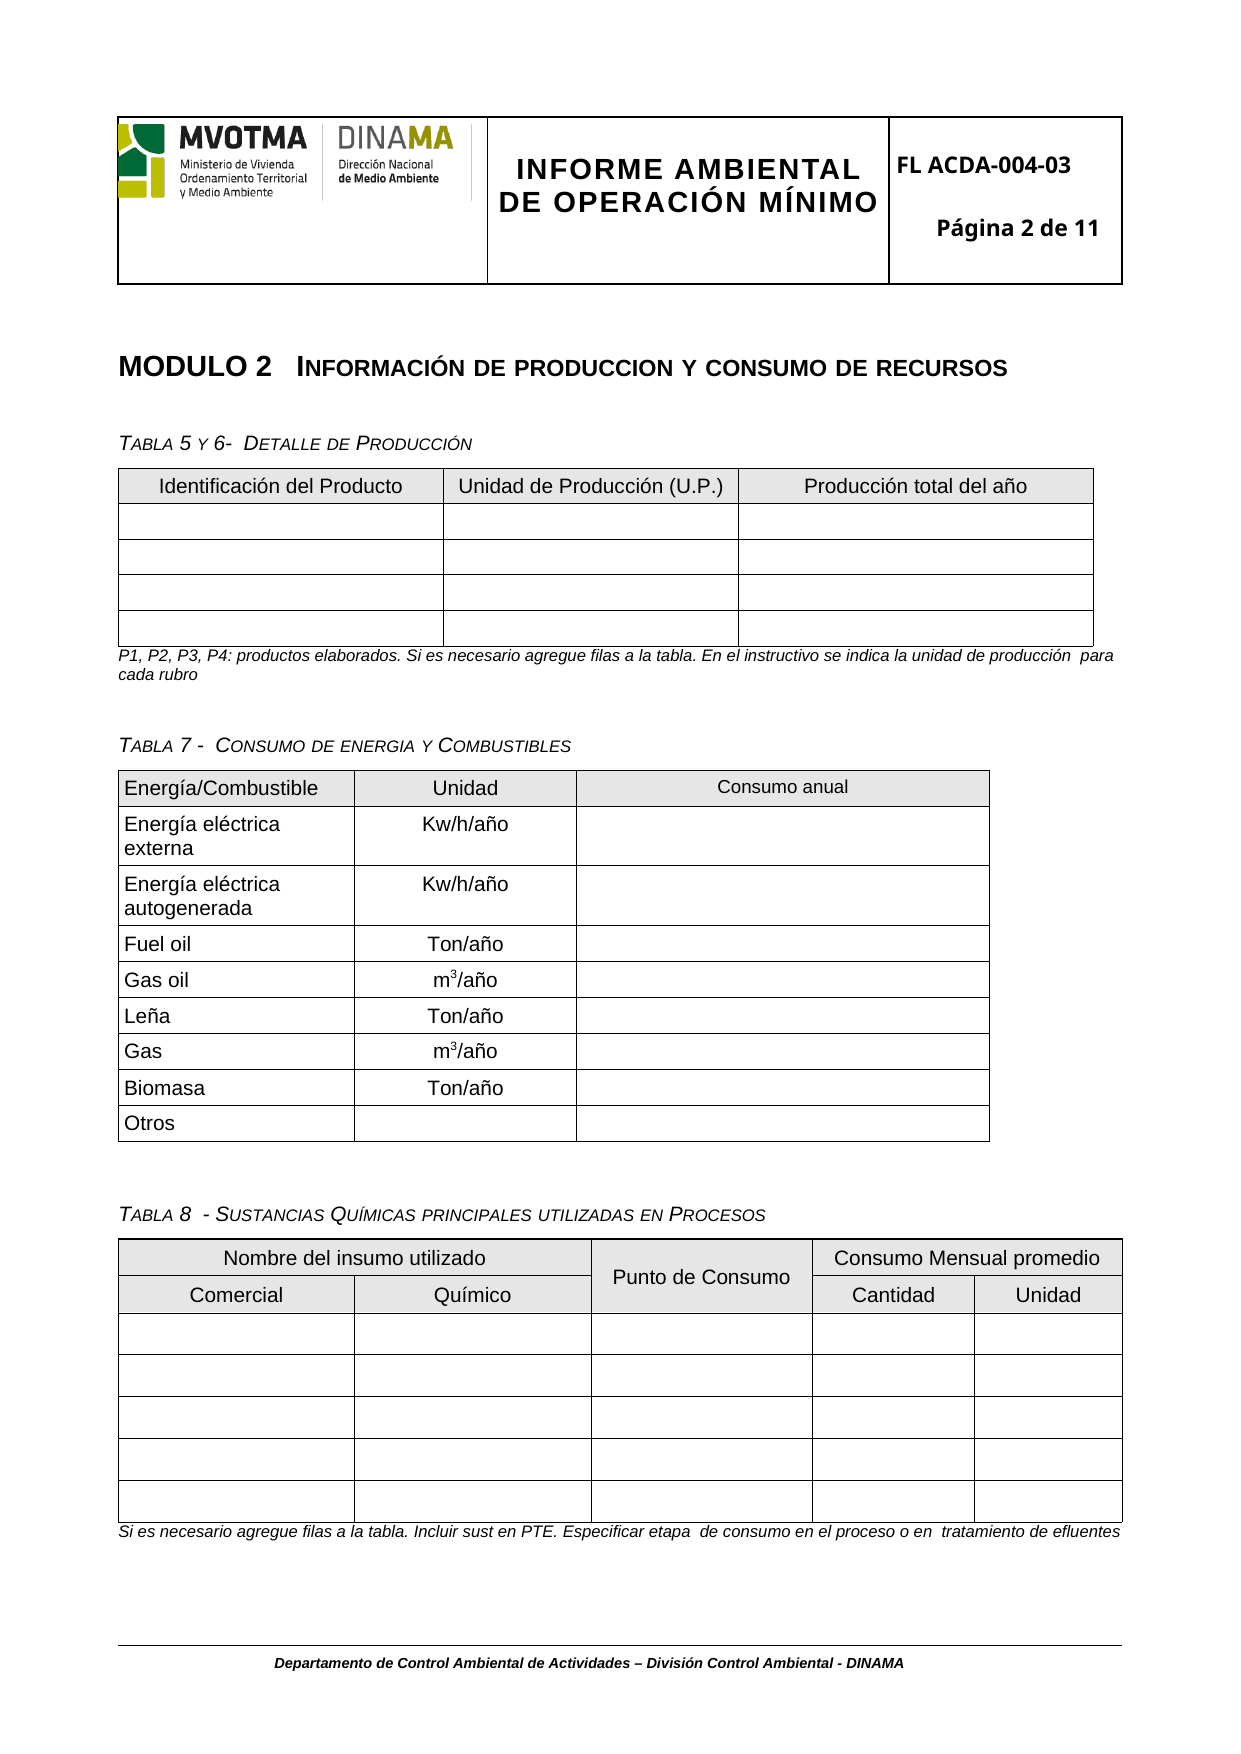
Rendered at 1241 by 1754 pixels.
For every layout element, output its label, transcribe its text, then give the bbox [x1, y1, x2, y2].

table_header Consumo Mensual promedio [813, 1240, 1122, 1275]
table_cell Otros [119, 1106, 354, 1141]
table_cell Cantidad [813, 1276, 974, 1312]
table_cell [813, 1314, 974, 1354]
table_cell [813, 1397, 974, 1438]
table_cell [355, 1355, 591, 1396]
table_cell Ton/año [355, 1070, 576, 1105]
table_cell [592, 1314, 812, 1354]
text Si es necesario agregue filas a la tabla. Incluir sust en PTE. Especificar etapa de consumo en el proceso o en tratamiento de efluentes [118, 1523, 1122, 1541]
table_cell Leña [119, 998, 354, 1033]
picture [118, 117, 478, 204]
table_cell [739, 575, 1093, 610]
table_cell [444, 575, 738, 610]
table_cell [577, 1106, 989, 1141]
table_cell [592, 1439, 812, 1480]
table_cell Unidad [975, 1276, 1122, 1312]
table_cell [813, 1439, 974, 1480]
table_header Producción total del año [739, 469, 1093, 503]
table_cell [577, 866, 989, 925]
table_cell [813, 1355, 974, 1396]
table_cell Ton/año [355, 998, 576, 1033]
table_cell [444, 611, 738, 646]
table_cell [577, 926, 989, 961]
table_cell [119, 1439, 354, 1480]
table_cell Kw/h/año [355, 807, 576, 865]
subtitle MODULO 2 Información de produccion y consumo de recursos [118, 348, 1122, 382]
table_cell [119, 1355, 354, 1396]
table_cell [739, 504, 1093, 539]
table_cell [577, 998, 989, 1033]
table_cell [355, 1397, 591, 1438]
table_cell Comercial [119, 1276, 354, 1312]
table_header Punto de Consumo [592, 1240, 812, 1312]
text Tabla 8 - Sustancias Químicas principales utilizadas en Procesos [118, 1202, 1122, 1226]
table_cell [119, 1481, 354, 1522]
table_cell [975, 1397, 1122, 1438]
table_cell [577, 1034, 989, 1069]
table_cell Gas [119, 1034, 354, 1069]
table_cell Fuel oil [119, 926, 354, 961]
table_header Energía/Combustible [119, 771, 354, 806]
table_cell [975, 1355, 1122, 1396]
table_cell Kw/h/año [355, 866, 576, 925]
table_cell [355, 1314, 591, 1354]
table_cell [592, 1481, 812, 1522]
table_header Unidad de Producción (U.P.) [444, 469, 738, 503]
table_cell [739, 611, 1093, 646]
table_cell [592, 1355, 812, 1396]
table_cell [577, 962, 989, 997]
table_cell [444, 504, 738, 539]
table_cell [119, 504, 443, 539]
table_cell Energía eléctrica autogenerada [119, 866, 354, 925]
table_cell m3/año [355, 962, 576, 997]
table_cell Biomasa [119, 1070, 354, 1105]
table_cell [355, 1439, 591, 1480]
table_cell [119, 1314, 354, 1354]
table_cell Energía eléctrica externa [119, 807, 354, 865]
text P1, P2, P3, P4: productos elaborados. Si es necesario agregue filas a la tabla. En el instructivo se indica la unidad de producción para cada rubro [118, 646, 1122, 684]
table_cell Químico [355, 1276, 591, 1312]
table_header Unidad [355, 771, 576, 806]
table_cell [592, 1397, 812, 1438]
text Tabla 5 y 6- Detalle de Producción [118, 431, 1122, 455]
table_header Nombre del insumo utilizado [119, 1240, 591, 1275]
table_cell [119, 1397, 354, 1438]
table_cell [813, 1481, 974, 1522]
table_cell [975, 1314, 1122, 1354]
table_cell [577, 1070, 989, 1105]
table_cell [355, 1106, 576, 1141]
table_cell [975, 1481, 1122, 1522]
table_cell [119, 540, 443, 574]
table_cell [444, 540, 738, 574]
text Tabla 7 - Consumo de energia y Combustibles [118, 733, 1122, 757]
table_cell [119, 575, 443, 610]
table_cell [355, 1481, 591, 1522]
table_cell Gas oil [119, 962, 354, 997]
table_cell [119, 611, 443, 646]
table_cell [739, 540, 1093, 574]
table_cell [975, 1439, 1122, 1480]
table_cell [577, 807, 989, 865]
table_cell Ton/año [355, 926, 576, 961]
table_header Identificación del Producto [119, 469, 443, 503]
table_cell m3/año [355, 1034, 576, 1069]
table_header Consumo anual [577, 771, 989, 806]
